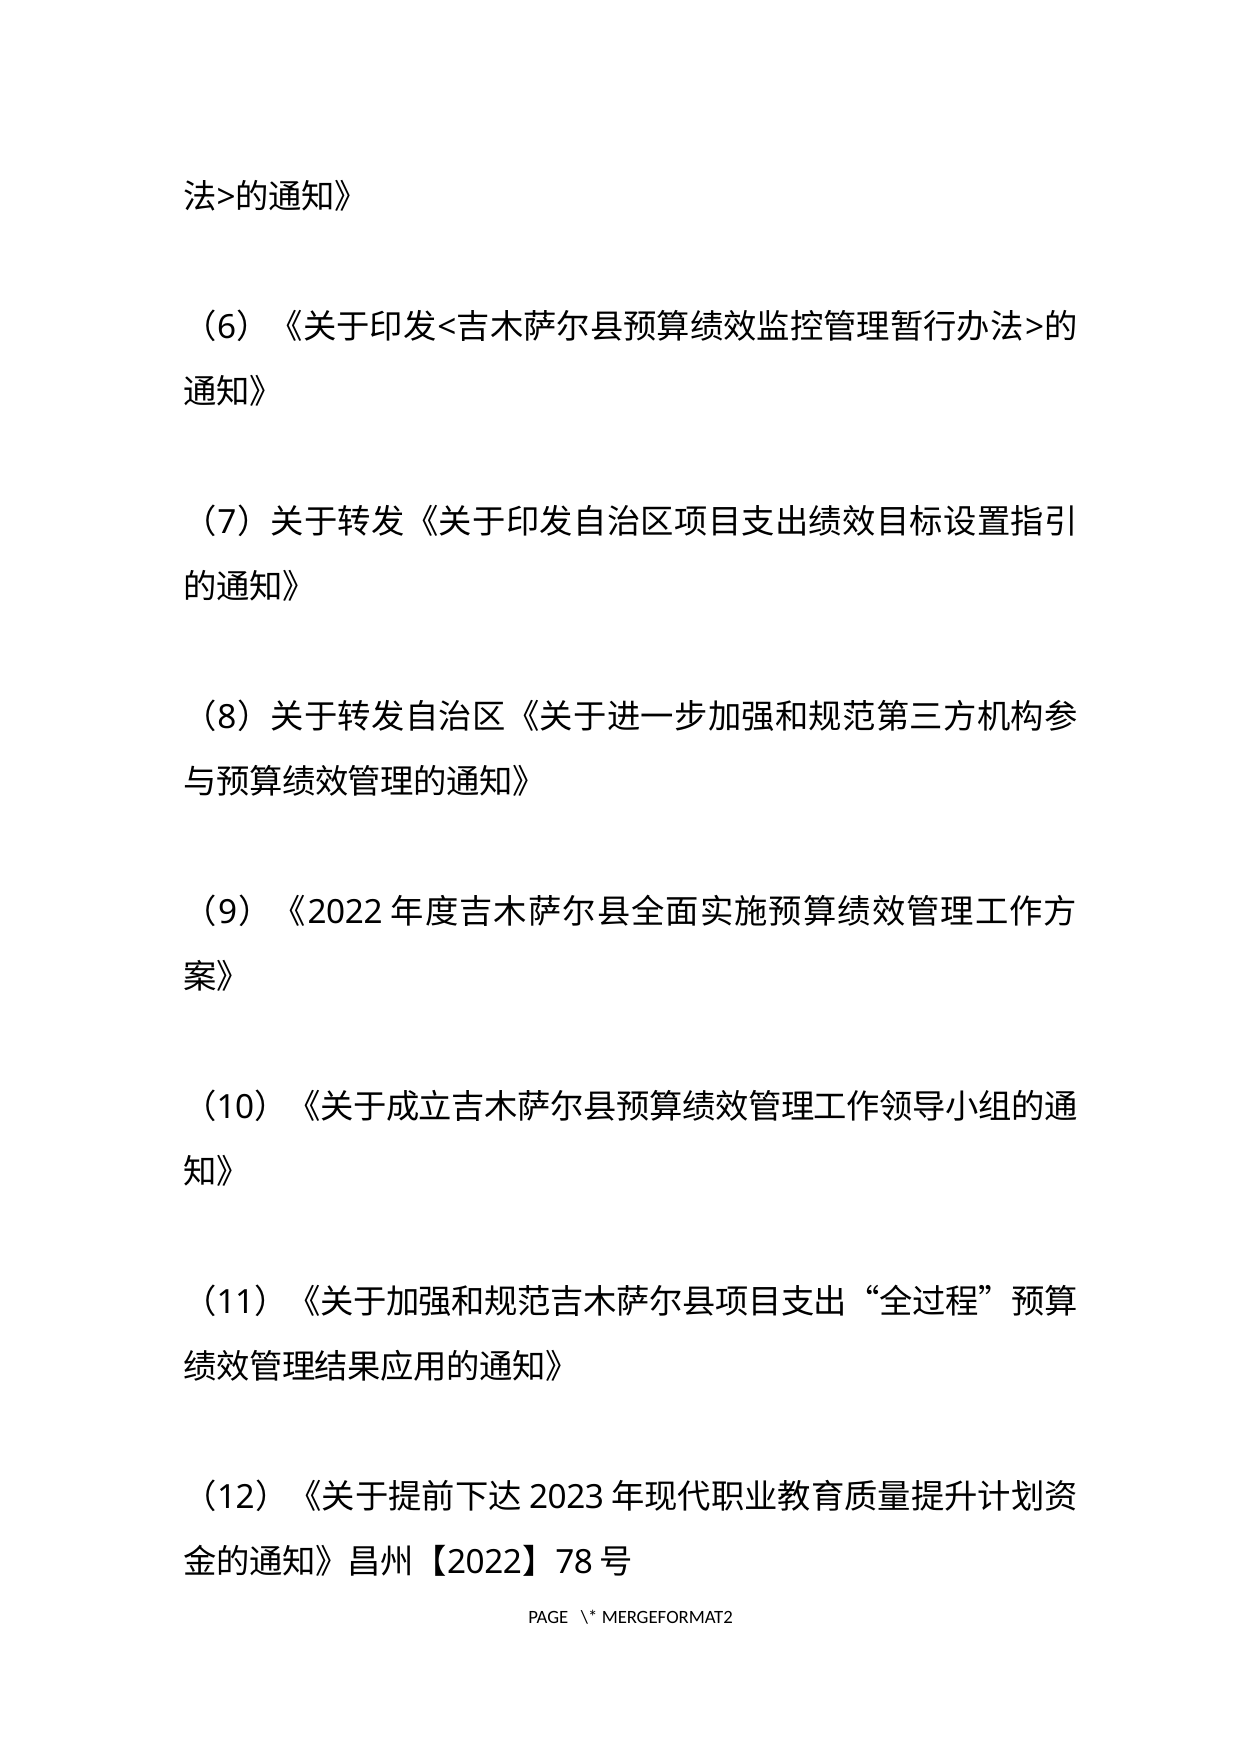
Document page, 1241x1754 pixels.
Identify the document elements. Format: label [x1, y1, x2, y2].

text [183, 162, 1078, 1592]
